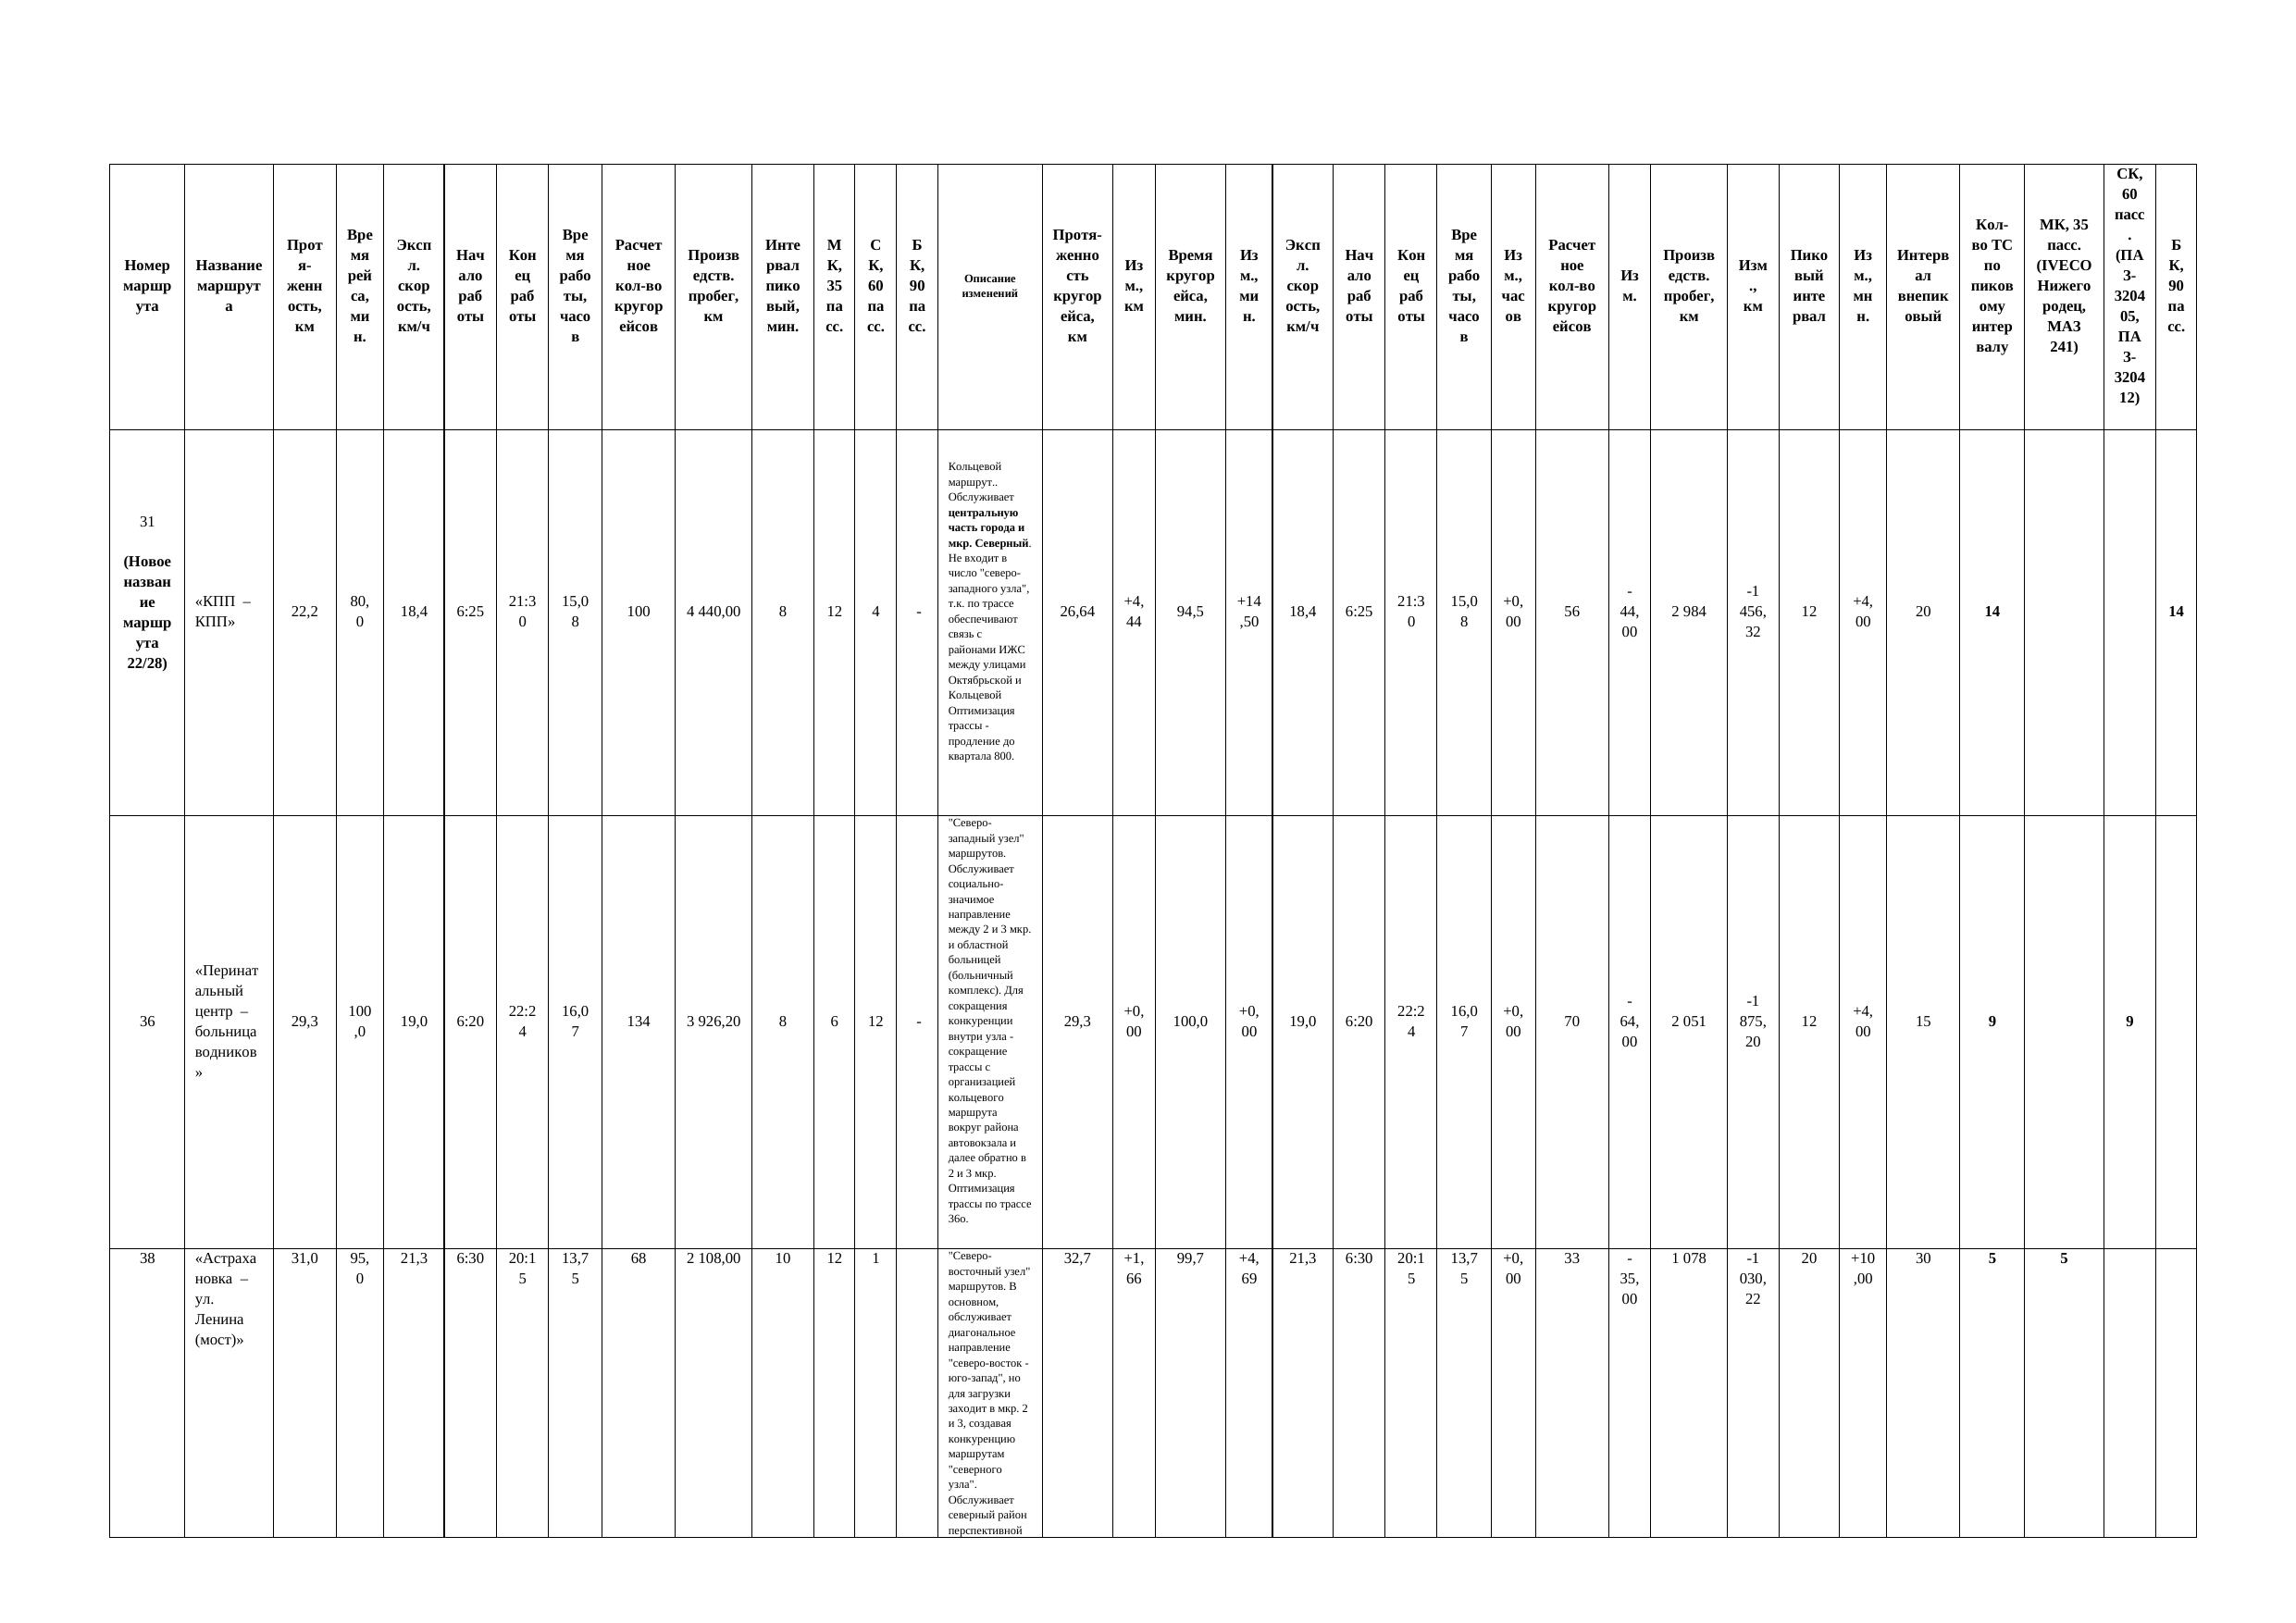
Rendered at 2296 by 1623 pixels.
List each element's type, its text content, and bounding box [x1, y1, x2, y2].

table_cell 12 [1780, 430, 1839, 815]
table_header Протя-женность кругорейса, км [1043, 165, 1112, 429]
table_cell 6:30 [1334, 1249, 1384, 1537]
table_cell 6:30 [445, 1249, 496, 1537]
table_cell 134 [602, 816, 675, 1248]
table_cell [2025, 430, 2104, 815]
table_cell «Астрахановка – ул. Ленина (мост)» [185, 1249, 273, 1537]
table_cell 95,0 [337, 1249, 383, 1537]
table_header Произведств. пробег, км [1651, 165, 1727, 429]
table_cell 12 [814, 1249, 854, 1537]
table_cell 8 [752, 816, 813, 1248]
table_cell [897, 1249, 937, 1537]
table_cell 70 [1536, 816, 1608, 1248]
table_cell 12 [814, 430, 854, 815]
table_header Расчетное кол-во кругорейсов [1536, 165, 1608, 429]
table_cell 6:20 [1334, 816, 1384, 1248]
table_cell 100,0 [337, 816, 383, 1248]
table_cell 16,07 [1437, 816, 1491, 1248]
table_cell 30 [1887, 1249, 1959, 1537]
table_cell 13,75 [549, 1249, 602, 1537]
table_cell [2025, 816, 2104, 1248]
table_cell 29,3 [1043, 816, 1112, 1248]
table_cell -35,00 [1609, 1249, 1650, 1537]
table_header Расчетное кол-во кругорейсов [602, 165, 675, 429]
table_cell 38 [110, 1249, 184, 1537]
table_cell 4 [855, 430, 896, 815]
table_cell 26,64 [1043, 430, 1112, 815]
table_cell 10 [752, 1249, 813, 1537]
table_header Кол-во ТС по пиковому интервалу [1960, 165, 2024, 429]
table_cell 6:25 [445, 430, 496, 815]
table_cell 33 [1536, 1249, 1608, 1537]
table_cell 19,0 [1273, 816, 1333, 1248]
table_header Изм., мин. [1226, 165, 1272, 429]
table_cell +4,00 [1840, 430, 1886, 815]
table_cell +14,50 [1226, 430, 1272, 815]
table_cell -1 456,32 [1728, 430, 1779, 815]
table_cell -1 875,20 [1728, 816, 1779, 1248]
table_cell 6 [814, 816, 854, 1248]
table_cell [2156, 1249, 2196, 1537]
table_cell [2156, 816, 2196, 1248]
table_cell 1 078 [1651, 1249, 1727, 1537]
table_cell 21,3 [1273, 1249, 1333, 1537]
table_cell Кольцевой маршрут.. Обслуживает центральную часть города и мкр. Северный. Не входит в число "северо-западного узла", т.к. по трассе обеспечивают связь с районами ИЖС между улицами Октябрьской и Кольцевой Оптимизация трассы - продление до квартала 800. [938, 430, 1042, 815]
table_header Интервал пиковый, мин. [752, 165, 813, 429]
table_cell +4,69 [1226, 1249, 1272, 1537]
table_cell 2 108,00 [676, 1249, 751, 1537]
table_cell 5 [2025, 1249, 2104, 1537]
table_header Изм., км [1728, 165, 1779, 429]
table_cell 12 [1780, 816, 1839, 1248]
table_cell - [897, 430, 937, 815]
table_cell +0,00 [1226, 816, 1272, 1248]
table_cell 18,4 [384, 430, 443, 815]
table_header Изм., часов [1492, 165, 1535, 429]
table_cell 94,5 [1156, 430, 1225, 815]
table_cell 22:24 [1385, 816, 1436, 1248]
table_header Экспл. скорость, км/ч [384, 165, 443, 429]
table_cell - [897, 816, 937, 1248]
table_header Изм. [1609, 165, 1650, 429]
table_cell 14 [2156, 430, 2196, 815]
table_cell 21,3 [384, 1249, 443, 1537]
table_cell 68 [602, 1249, 675, 1537]
table_cell «КПП – КПП» [185, 430, 273, 815]
table_cell 13,75 [1437, 1249, 1491, 1537]
table_cell 9 [2104, 816, 2155, 1248]
table_cell 36 [110, 816, 184, 1248]
table_cell 20 [1887, 430, 1959, 815]
table_cell +0,00 [1492, 816, 1535, 1248]
table_cell 8 [752, 430, 813, 815]
table_cell "Северо-западный узел" маршрутов. Обслуживает социально-значимое направление между 2 и 3 мкр. и областной больницей (больничный комплекс). Для сокращения конкуренции внутри узла - сокращение трассы с организацией кольцевого маршрута вокруг района автовокзала и далее обратно в 2 и 3 мкр. Оптимизация трассы по трассе 36о. [938, 816, 1042, 1248]
table_cell 22,2 [274, 430, 336, 815]
table_cell [2104, 430, 2155, 815]
table_cell 99,7 [1156, 1249, 1225, 1537]
table_cell 29,3 [274, 816, 336, 1248]
table_cell 21:30 [1385, 430, 1436, 815]
table_cell -64,00 [1609, 816, 1650, 1248]
table_header Пиковый интервал [1780, 165, 1839, 429]
table_cell 31 (Новое название маршрута 22/28) [110, 430, 184, 815]
table_cell 2 984 [1651, 430, 1727, 815]
table_cell 21:30 [497, 430, 548, 815]
table_cell 80,0 [337, 430, 383, 815]
table_cell 15,08 [549, 430, 602, 815]
table_cell 3 926,20 [676, 816, 751, 1248]
table_cell 1 [855, 1249, 896, 1537]
table_header Изм., мнн. [1840, 165, 1886, 429]
table_header Время работы, часов [1437, 165, 1491, 429]
table_cell 100,0 [1156, 816, 1225, 1248]
table_cell 2 051 [1651, 816, 1727, 1248]
table_cell 22:24 [497, 816, 548, 1248]
table_cell +0,00 [1492, 430, 1535, 815]
table_cell +4,00 [1840, 816, 1886, 1248]
table_cell 15,08 [1437, 430, 1491, 815]
table_header БК, 90 пасс. [897, 165, 937, 429]
table_header Интервал внепиковый [1887, 165, 1959, 429]
table_header Время работы, часов [549, 165, 602, 429]
table_cell 32,7 [1043, 1249, 1112, 1537]
table_header Время рейса, мин. [337, 165, 383, 429]
table_cell 9 [1960, 816, 2024, 1248]
table_cell -44,00 [1609, 430, 1650, 815]
table_header СК, 60 пасс. (ПАЗ-320405, ПАЗ-320412) [2104, 165, 2155, 429]
table_header Конец работы [1385, 165, 1436, 429]
table_header Конец работы [497, 165, 548, 429]
table_cell 15 [1887, 816, 1959, 1248]
table_header Начало работы [445, 165, 496, 429]
table_cell +1,66 [1113, 1249, 1155, 1537]
table_header Начало работы [1334, 165, 1384, 429]
table_cell 31,0 [274, 1249, 336, 1537]
table_header Экспл. скорость, км/ч [1273, 165, 1333, 429]
table_cell 100 [602, 430, 675, 815]
table_header СК, 60 пасс. [855, 165, 896, 429]
table_header Время кругорейса, мин. [1156, 165, 1225, 429]
table_cell 56 [1536, 430, 1608, 815]
table_cell -1 030,22 [1728, 1249, 1779, 1537]
table_header МК, 35 пасс. (IVECO Нижегородец, МАЗ 241) [2025, 165, 2104, 429]
table_cell 20 [1780, 1249, 1839, 1537]
table_cell 20:15 [1385, 1249, 1436, 1537]
table_cell +4,44 [1113, 430, 1155, 815]
table_header Описание изменений [938, 165, 1042, 429]
table_cell 19,0 [384, 816, 443, 1248]
table_cell 6:25 [1334, 430, 1384, 815]
table_cell 6:20 [445, 816, 496, 1248]
table_cell «Перинатальный центр – больница водников» [185, 816, 273, 1248]
table_header Протя-женность, км [274, 165, 336, 429]
table_header Название маршрута [185, 165, 273, 429]
table_header Номер маршрута [110, 165, 184, 429]
table_cell +0,00 [1113, 816, 1155, 1248]
table_header БК, 90 пасс. [2156, 165, 2196, 429]
table_header Произведств. пробег, км [676, 165, 751, 429]
table_cell +0,00 [1492, 1249, 1535, 1537]
table_cell 16,07 [549, 816, 602, 1248]
table_cell 18,4 [1273, 430, 1333, 815]
table_header МК, 35 пасс. [814, 165, 854, 429]
table_cell 12 [855, 816, 896, 1248]
table_cell 4 440,00 [676, 430, 751, 815]
table_cell [2104, 1249, 2155, 1537]
table_cell 20:15 [497, 1249, 548, 1537]
table_cell 5 [1960, 1249, 2024, 1537]
table_cell 14 [1960, 430, 2024, 815]
table_header Изм., км [1113, 165, 1155, 429]
table_cell +10,00 [1840, 1249, 1886, 1537]
